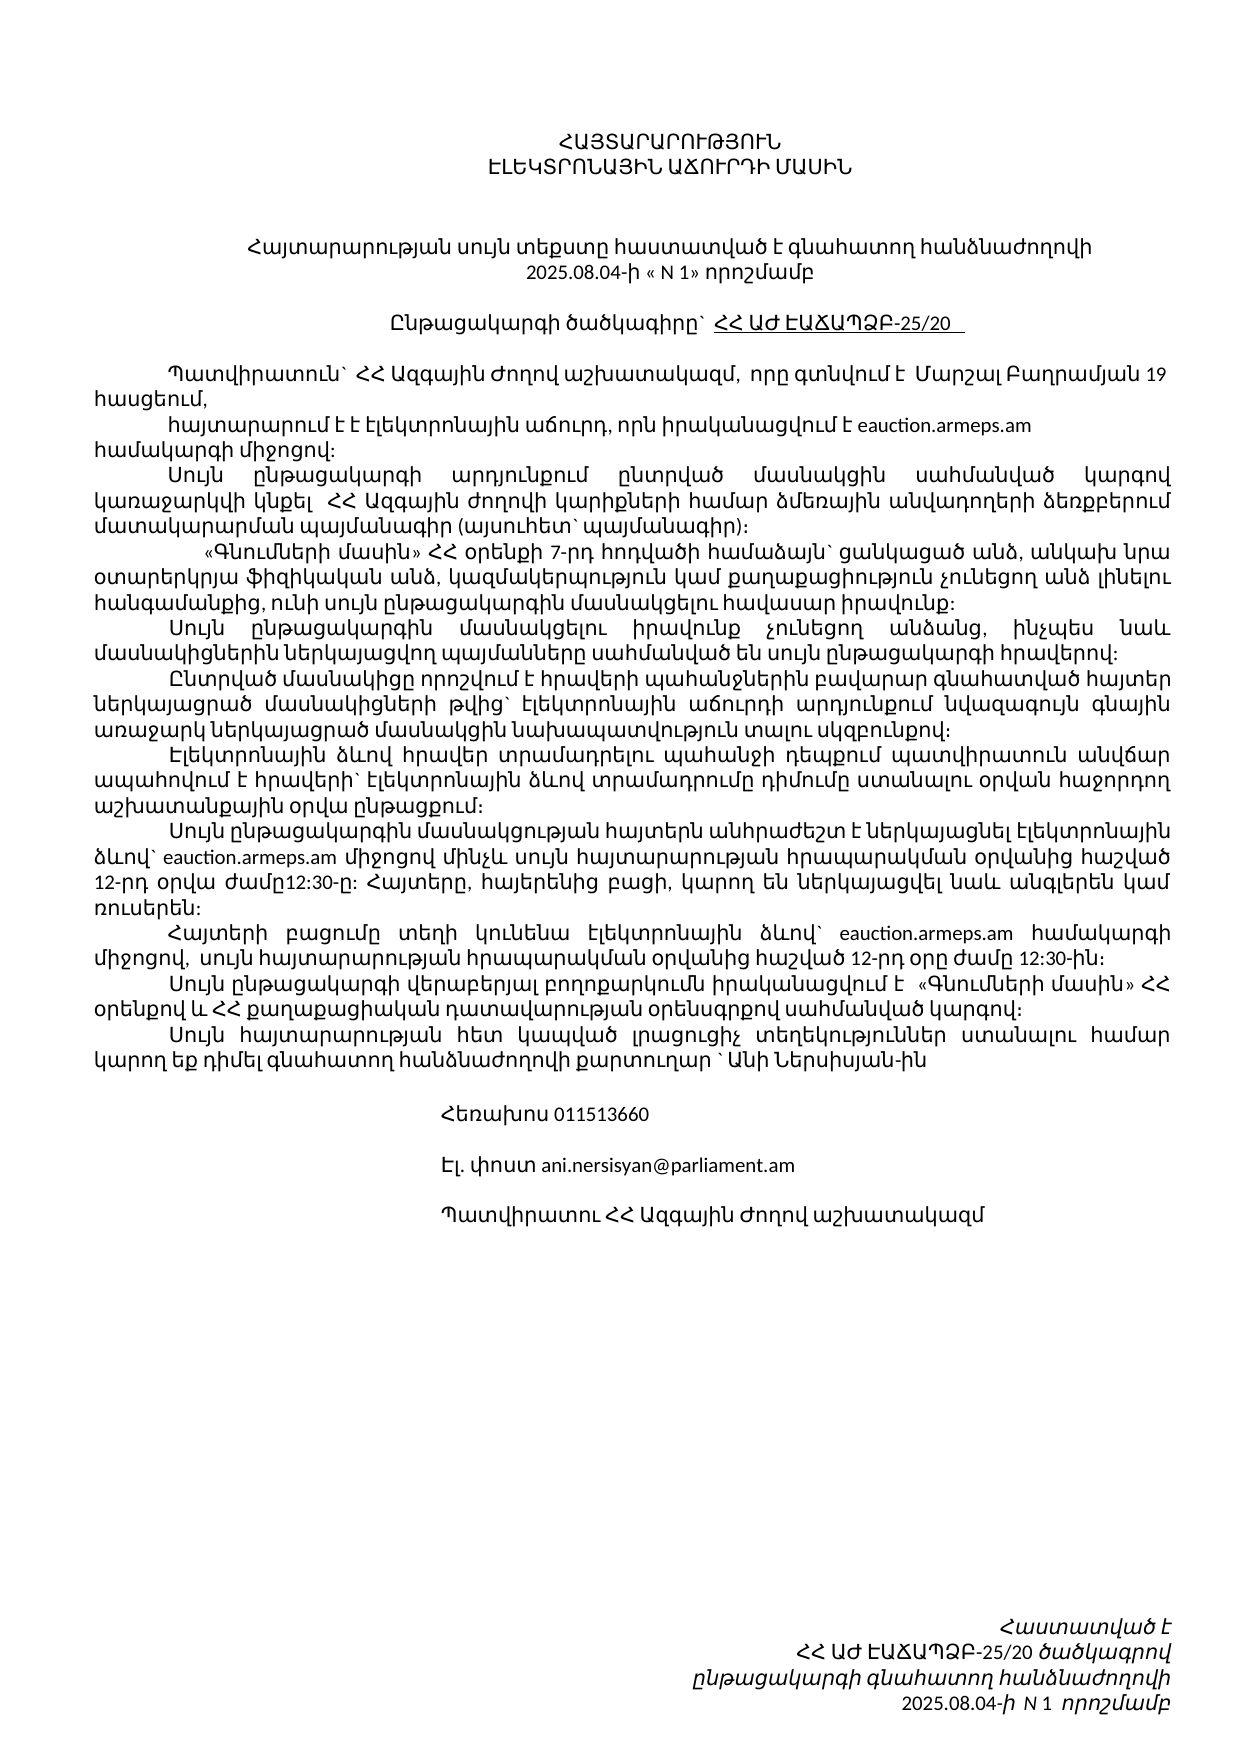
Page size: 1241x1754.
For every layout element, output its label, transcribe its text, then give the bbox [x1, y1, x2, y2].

text Սույն հայտարարության հետ կապված լրացուցիչ տեղեկություններ ստանալու համար կարող եք դիմել գնահատող հանձնաժողովի քարտուղար ` Անի Ներսիսյան-ին [94, 1022, 1171, 1073]
text ընթացակարգի գնահատող հանձնաժողովի [94, 1665, 1171, 1690]
text «Գնումների մասին» ՀՀ օրենքի 7-րդ հոդվածի համաձայն` ցանկացած անձ, անկախ նրա օտարերկրյա ֆիզիկական անձ, կազմակերպություն կամ քաղաքացիություն չունեցող անձ լինելու հանգամանքից, ունի սույն ընթացակարգին մասնակցելու հավասար իրավունք: [94, 539, 1171, 615]
text Հայտարարության սույն տեքստը հաստատված է գնահատող հանձնաժողովի [94, 234, 1171, 259]
text Էլ. փոստ ani.nersisyan@parliament.am [94, 1152, 1171, 1177]
text 2025.08.04 -ի N 1 որոշմամբ [94, 1690, 1171, 1716]
text Պատվիրատու ՀՀ Ազգային Ժողով աշխատակազմ [94, 1203, 1171, 1228]
text Սույն ընթացակարգի արդյունքում ընտրված մասնակցին սահմանված կարգով կառաջարկվի կնքել ՀՀ Ազգային ժողովի կարիքների համար ձմեռային անվադողերի ձեռքբերում մատակարարման պայմանագիր (այսուհետ` պայմանագիր)։ [94, 463, 1171, 539]
text Հայտերի բացումը տեղի կունենա էլեկտրոնային ձևով` eauction.armeps.am համակարգի միջոցով, սույն հայտարարության հրապարակման օրվանից հաշված 12-րդ օրը ժամը 12:30-ին։ [94, 920, 1171, 971]
text Պատվիրատուն` ՀՀ Ազգային Ժողով աշխատակազմ, որը գտնվում է Մարշալ Բաղրամյան 19 հասցեում, [94, 361, 1171, 412]
text ՀՀ ԱԺ ԷԱՃԱՊՁԲ-25/20 ծածկագրով [94, 1639, 1171, 1665]
text Հաստատված է [94, 1614, 1171, 1639]
text 2025.08.04 -ի « N 1» որոշմամբ [94, 259, 1171, 285]
text Սույն ընթացակարգին մասնակցելու իրավունք չունեցող անձանց, ինչպես նաև մասնակիցներին ներկայացվող պայմանները սահմանված են սույն ընթացակարգի հրավերով: [94, 615, 1171, 666]
text Ընտրված մասնակիցը որոշվում է հրավերի պահանջներին բավարար գնահատված հայտեր ներկայացրած մասնակիցների թվից` էլեկտրոնային աճուրդի արդյունքում նվազագույն գնային առաջարկ ներկայացրած մասնակցին նախապատվություն տալու սկզբունքով։ [94, 666, 1171, 742]
text Սույն ընթացակարգի վերաբերյալ բողոքարկումն իրականացվում է «Գնումների մասին» ՀՀ օրենքով և ՀՀ քաղաքացիական դատավարության օրենսգրքով սահմանված կարգով։ [94, 971, 1171, 1022]
text ԷԼԵԿՏՐՈՆԱՅԻՆ ԱՃՈՒՐԴԻ ՄԱՍԻՆ [94, 154, 1171, 180]
text Սույն ընթացակարգին մասնակցության հայտերն անհրաժեշտ է ներկայացնել էլեկտրոնային ձևով` eauction.armeps.am միջոցով մինչև սույն հայտարարության հրապարակման օրվանից հաշված 12-րդ օրվա ժամը12:30-ը: Հայտերը, հայերենից բացի, կարող են ներկայացվել նաև անգլերեն կամ ռուսերեն: [94, 818, 1171, 920]
text հայտարարում է է էլեկտրոնային աճուրդ, որն իրականացվում է eauction.armeps.am համակարգի միջոցով: [94, 412, 1171, 463]
text Հեռախոս 011513660 [94, 1101, 1171, 1126]
text Ընթացակարգի ծածկագիրը` ՀՀ ԱԺ ԷԱՃԱՊՁԲ-25/20 [94, 310, 1171, 336]
text Էլեկտրոնային ձևով հրավեր տրամադրելու պահանջի դեպքում պատվիրատուն անվճար ապահովում է հրավերի` էլեկտրոնային ձևով տրամադրումը դիմումը ստանալու օրվան հաջորդող աշխատանքային օրվա ընթացքում։ [94, 742, 1171, 818]
text ՀԱՅՏԱՐԱՐՈՒԹՅՈՒՆ [94, 129, 1171, 154]
